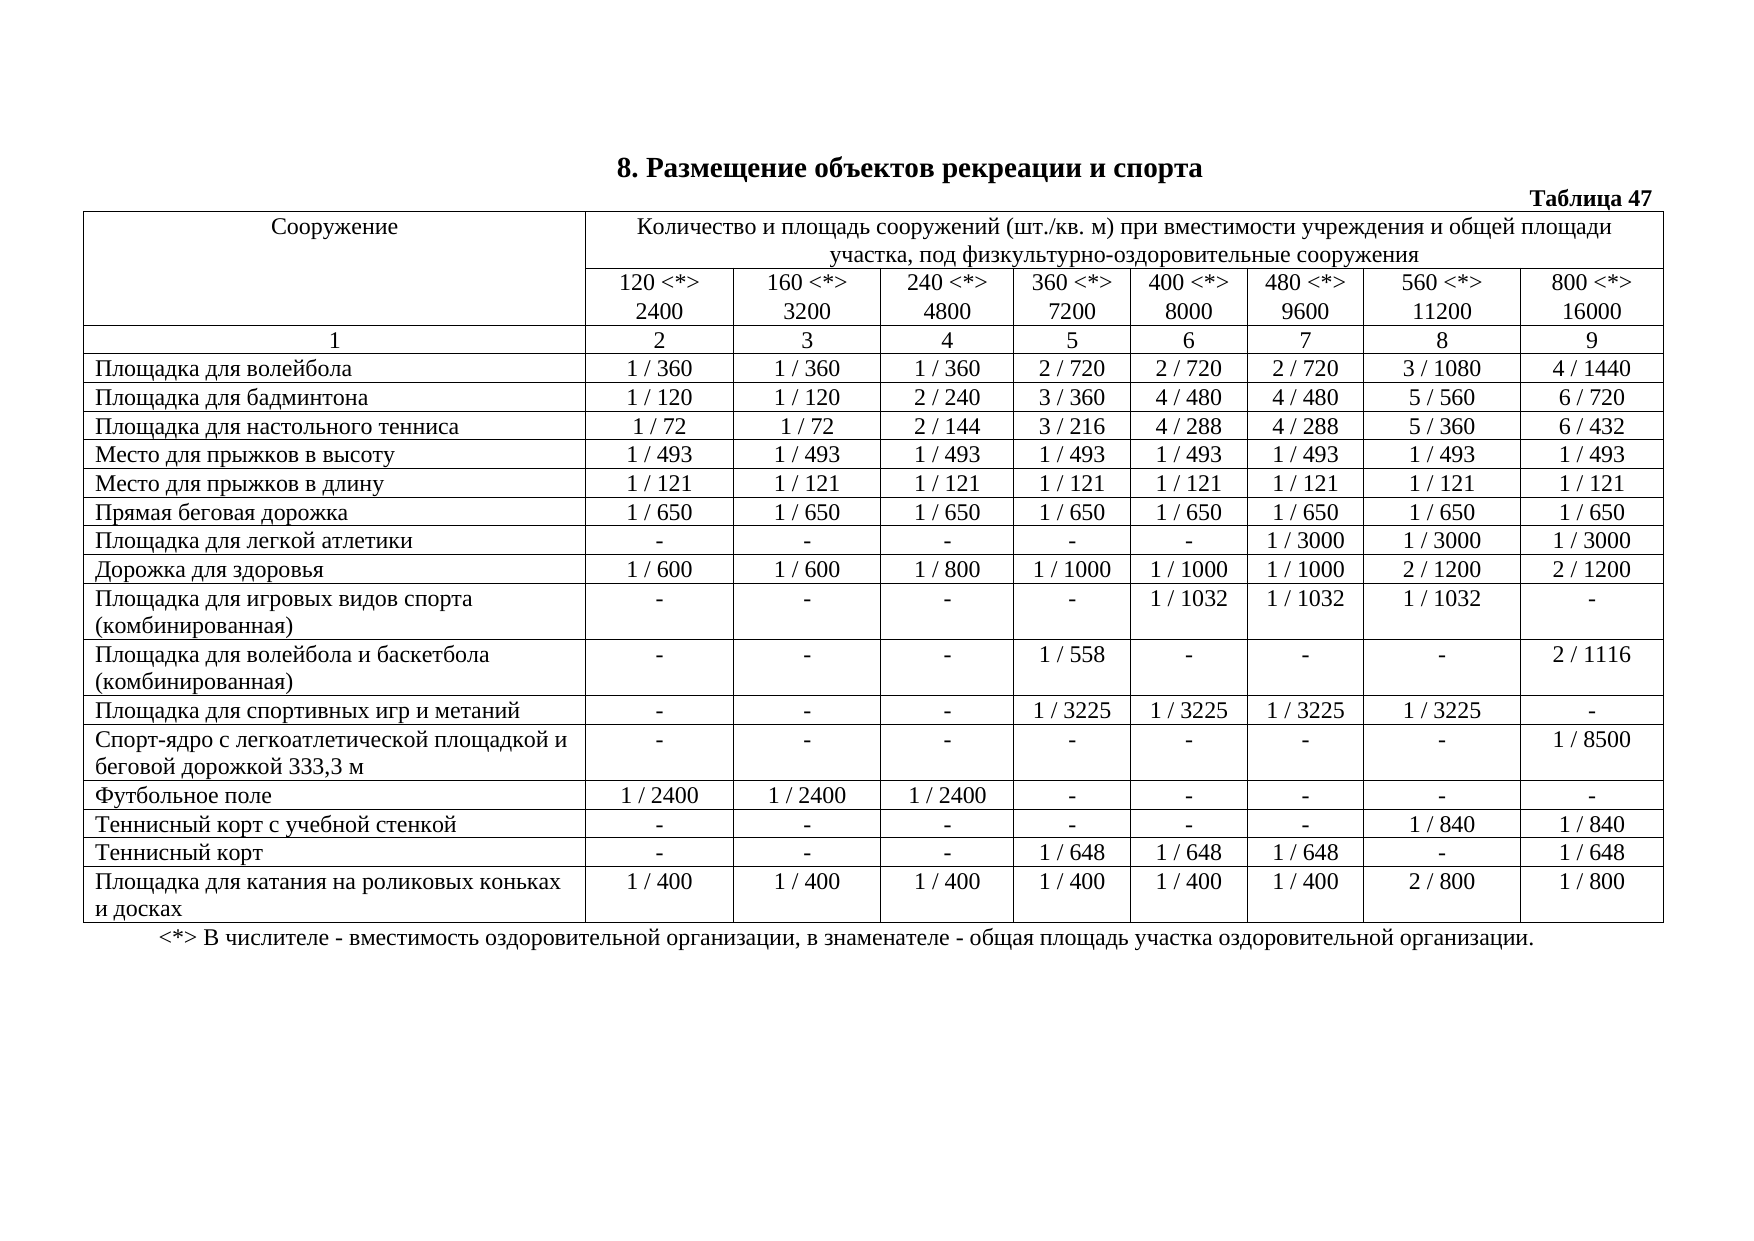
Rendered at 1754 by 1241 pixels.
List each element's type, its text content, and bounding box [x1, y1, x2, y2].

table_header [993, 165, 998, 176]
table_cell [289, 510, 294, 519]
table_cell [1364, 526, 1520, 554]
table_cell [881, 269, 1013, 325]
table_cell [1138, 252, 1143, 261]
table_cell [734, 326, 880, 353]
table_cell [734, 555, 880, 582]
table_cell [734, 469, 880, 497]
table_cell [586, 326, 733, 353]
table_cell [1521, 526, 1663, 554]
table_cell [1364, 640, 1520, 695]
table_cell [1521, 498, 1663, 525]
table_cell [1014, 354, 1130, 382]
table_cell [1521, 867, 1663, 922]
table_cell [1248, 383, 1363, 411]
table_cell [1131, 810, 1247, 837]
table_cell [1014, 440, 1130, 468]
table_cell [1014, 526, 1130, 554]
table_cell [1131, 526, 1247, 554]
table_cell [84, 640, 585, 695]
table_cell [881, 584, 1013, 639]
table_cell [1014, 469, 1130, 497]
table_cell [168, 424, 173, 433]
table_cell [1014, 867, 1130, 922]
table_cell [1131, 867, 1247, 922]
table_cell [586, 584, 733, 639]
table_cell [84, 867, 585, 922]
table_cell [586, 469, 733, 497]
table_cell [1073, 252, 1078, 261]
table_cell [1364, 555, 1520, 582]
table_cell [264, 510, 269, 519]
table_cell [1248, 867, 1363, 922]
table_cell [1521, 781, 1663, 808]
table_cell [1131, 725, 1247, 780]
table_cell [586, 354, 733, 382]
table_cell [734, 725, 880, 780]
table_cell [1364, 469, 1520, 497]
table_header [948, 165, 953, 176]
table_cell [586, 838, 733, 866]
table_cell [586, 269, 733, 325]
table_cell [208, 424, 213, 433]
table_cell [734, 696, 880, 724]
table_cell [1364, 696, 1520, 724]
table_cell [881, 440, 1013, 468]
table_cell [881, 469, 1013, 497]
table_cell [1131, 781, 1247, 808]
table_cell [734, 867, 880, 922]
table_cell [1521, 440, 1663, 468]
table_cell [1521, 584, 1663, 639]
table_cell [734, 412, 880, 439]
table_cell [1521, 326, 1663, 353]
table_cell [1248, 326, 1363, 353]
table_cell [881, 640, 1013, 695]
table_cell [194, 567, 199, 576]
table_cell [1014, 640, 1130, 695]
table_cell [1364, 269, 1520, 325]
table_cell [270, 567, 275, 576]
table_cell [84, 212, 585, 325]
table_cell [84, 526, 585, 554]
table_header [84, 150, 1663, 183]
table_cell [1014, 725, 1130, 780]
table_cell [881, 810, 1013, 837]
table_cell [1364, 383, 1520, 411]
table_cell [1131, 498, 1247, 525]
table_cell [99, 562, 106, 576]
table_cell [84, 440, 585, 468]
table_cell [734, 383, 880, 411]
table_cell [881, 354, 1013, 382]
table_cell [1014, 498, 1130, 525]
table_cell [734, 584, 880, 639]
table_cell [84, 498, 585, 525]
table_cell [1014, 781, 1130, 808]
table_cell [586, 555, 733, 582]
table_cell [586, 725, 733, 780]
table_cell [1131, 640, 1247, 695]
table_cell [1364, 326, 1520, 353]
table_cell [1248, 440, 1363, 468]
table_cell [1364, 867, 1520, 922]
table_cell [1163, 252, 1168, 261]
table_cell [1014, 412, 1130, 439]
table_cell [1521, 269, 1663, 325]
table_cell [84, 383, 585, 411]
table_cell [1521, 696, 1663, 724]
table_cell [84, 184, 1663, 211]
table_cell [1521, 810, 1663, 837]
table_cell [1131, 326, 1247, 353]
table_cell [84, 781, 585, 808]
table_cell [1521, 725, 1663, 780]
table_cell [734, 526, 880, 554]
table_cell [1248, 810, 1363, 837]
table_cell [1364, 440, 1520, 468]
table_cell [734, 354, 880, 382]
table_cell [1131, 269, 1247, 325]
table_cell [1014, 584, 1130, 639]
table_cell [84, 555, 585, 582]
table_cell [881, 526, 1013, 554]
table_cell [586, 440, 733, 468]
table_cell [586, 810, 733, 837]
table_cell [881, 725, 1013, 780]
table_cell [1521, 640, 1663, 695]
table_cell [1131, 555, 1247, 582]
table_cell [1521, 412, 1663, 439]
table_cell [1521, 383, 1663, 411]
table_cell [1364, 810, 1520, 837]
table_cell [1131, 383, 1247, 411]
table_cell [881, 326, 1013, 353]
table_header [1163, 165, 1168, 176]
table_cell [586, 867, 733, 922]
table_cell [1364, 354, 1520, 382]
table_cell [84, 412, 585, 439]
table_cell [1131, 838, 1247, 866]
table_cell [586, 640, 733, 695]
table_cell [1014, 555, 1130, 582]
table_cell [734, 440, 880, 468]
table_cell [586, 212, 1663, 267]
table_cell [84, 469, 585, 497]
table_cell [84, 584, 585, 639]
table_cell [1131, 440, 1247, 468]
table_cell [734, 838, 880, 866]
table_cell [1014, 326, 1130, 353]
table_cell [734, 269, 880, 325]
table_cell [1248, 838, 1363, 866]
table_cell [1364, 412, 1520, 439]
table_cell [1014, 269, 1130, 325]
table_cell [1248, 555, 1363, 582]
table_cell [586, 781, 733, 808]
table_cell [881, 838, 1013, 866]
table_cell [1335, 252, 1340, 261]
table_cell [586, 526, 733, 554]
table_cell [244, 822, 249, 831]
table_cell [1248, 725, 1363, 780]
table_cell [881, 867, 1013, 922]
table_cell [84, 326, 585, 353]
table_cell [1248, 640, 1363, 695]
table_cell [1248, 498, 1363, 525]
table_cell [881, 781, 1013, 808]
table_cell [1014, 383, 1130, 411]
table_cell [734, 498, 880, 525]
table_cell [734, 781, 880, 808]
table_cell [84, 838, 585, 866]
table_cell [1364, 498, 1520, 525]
text <*> В числителе - вместимость оздоровительной организации, в знаменателе - общая площадь участка оздоровительной организации. [83, 923, 1671, 951]
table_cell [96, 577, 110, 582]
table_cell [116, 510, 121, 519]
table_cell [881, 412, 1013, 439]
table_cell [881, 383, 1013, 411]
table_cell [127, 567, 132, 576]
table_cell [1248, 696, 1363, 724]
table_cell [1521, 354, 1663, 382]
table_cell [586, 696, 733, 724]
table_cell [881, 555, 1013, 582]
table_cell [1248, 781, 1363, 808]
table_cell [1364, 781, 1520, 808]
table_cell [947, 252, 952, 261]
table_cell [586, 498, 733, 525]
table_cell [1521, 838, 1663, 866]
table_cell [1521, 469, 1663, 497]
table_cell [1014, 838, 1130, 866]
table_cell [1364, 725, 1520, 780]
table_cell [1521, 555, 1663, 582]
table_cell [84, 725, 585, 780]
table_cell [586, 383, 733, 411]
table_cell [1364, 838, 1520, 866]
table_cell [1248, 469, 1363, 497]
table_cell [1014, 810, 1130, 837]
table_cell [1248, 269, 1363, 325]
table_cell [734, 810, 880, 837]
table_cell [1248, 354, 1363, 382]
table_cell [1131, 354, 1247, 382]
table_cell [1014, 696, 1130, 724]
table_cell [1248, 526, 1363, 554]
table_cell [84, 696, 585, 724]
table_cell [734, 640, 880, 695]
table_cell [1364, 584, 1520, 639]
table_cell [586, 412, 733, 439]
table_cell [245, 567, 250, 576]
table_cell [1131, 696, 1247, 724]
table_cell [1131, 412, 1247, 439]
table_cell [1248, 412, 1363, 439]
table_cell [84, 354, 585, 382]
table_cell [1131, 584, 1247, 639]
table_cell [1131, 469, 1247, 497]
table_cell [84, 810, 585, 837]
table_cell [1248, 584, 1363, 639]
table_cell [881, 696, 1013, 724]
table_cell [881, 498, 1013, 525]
